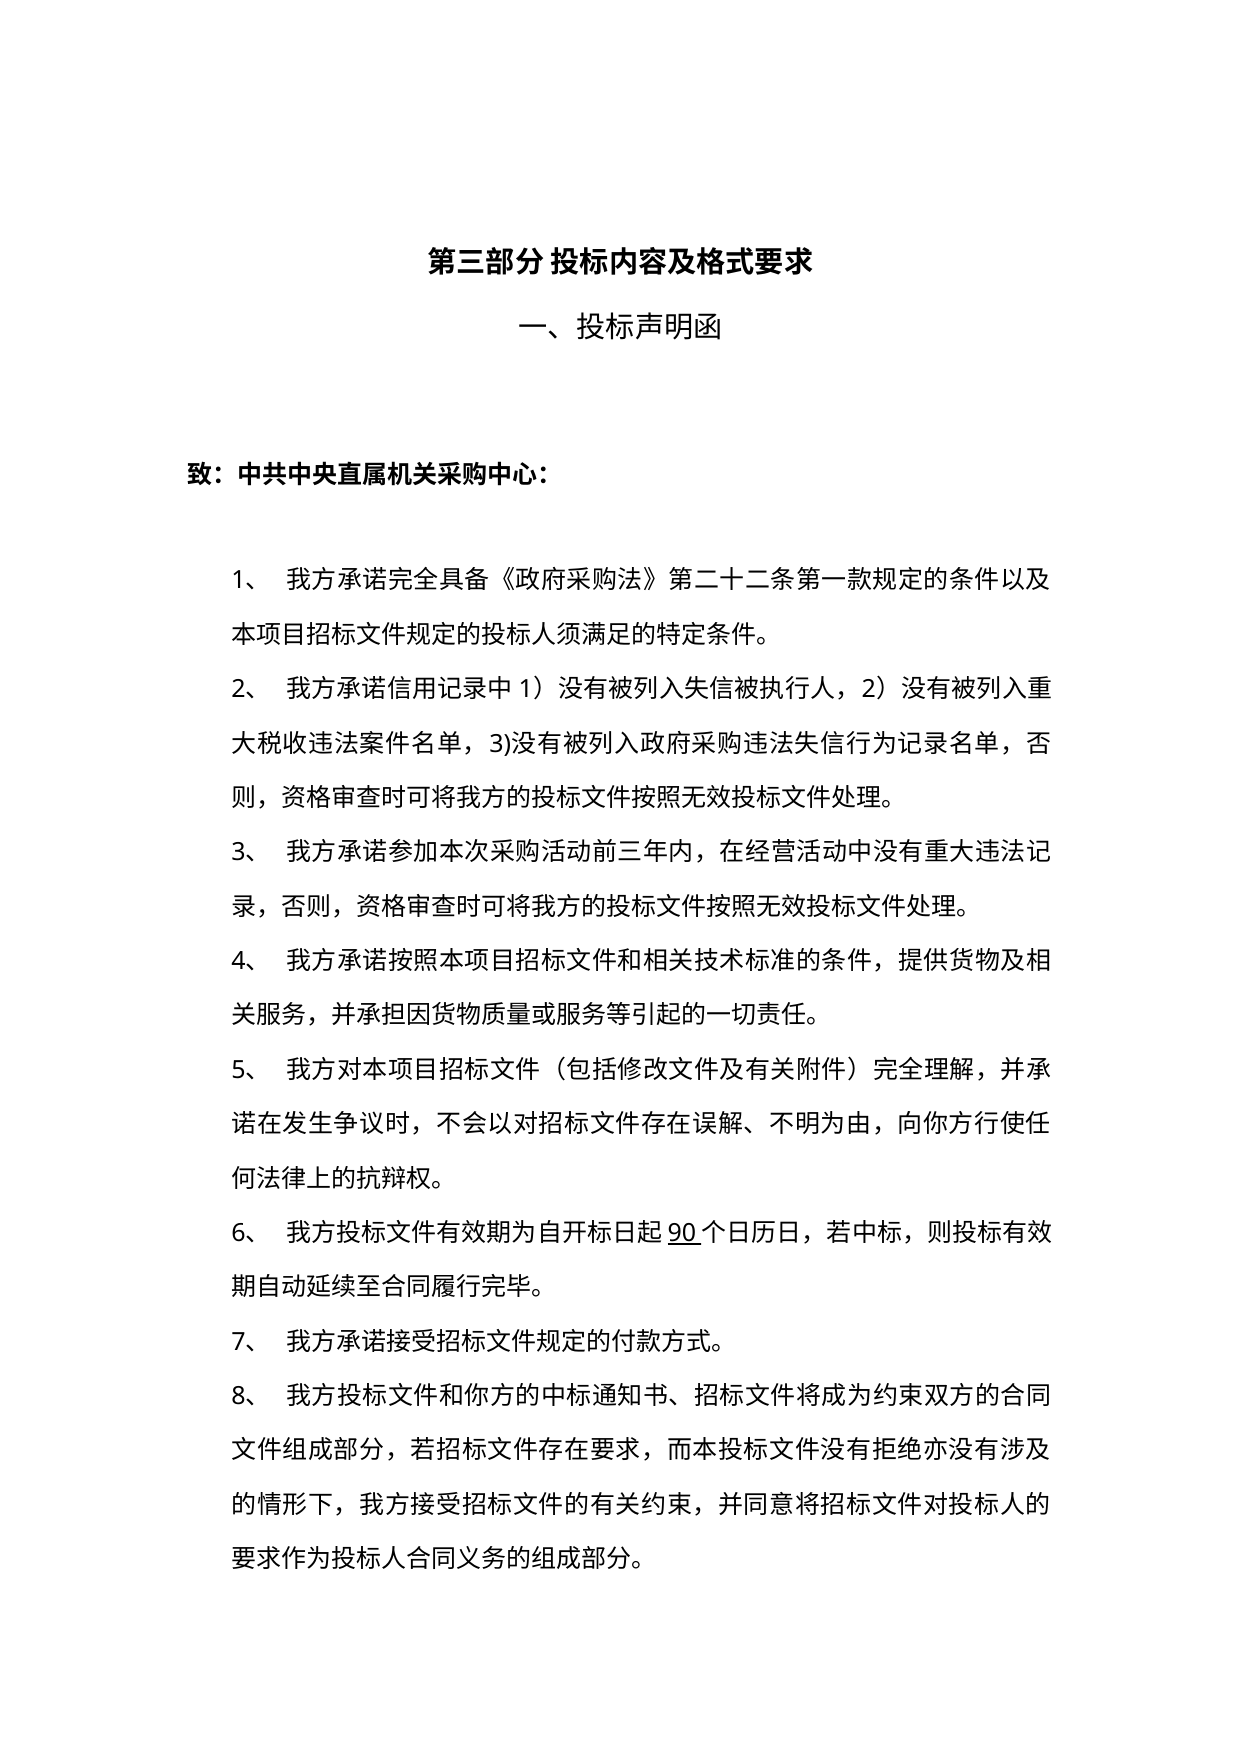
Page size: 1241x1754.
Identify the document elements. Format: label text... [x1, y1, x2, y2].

list 我方承诺完全具备《政府采购法》第二十二条第一款规定的条件以及本项目招标文件规定的投标人须满足的特定条件。 [231, 560, 1053, 651]
list 我方承诺信用记录中1）没有被列入失信被执行人，2）没有被列入重大税收违法案件名单，3)没有被列入政府采购违法失信行为记录名单，否则，资格审查时可将我方的投标文件按照无效投标文件处理。 [231, 669, 1053, 814]
text 第三部分 投标内容及格式要求 [187, 227, 1053, 292]
list 我方对本项目招标文件（包括修改文件及有关附件）完全理解，并承诺在发生争议时，不会以对招标文件存在误解、不明为由，向你方行使任何法律上的抗辩权。 [231, 1049, 1053, 1194]
list 我方承诺按照本项目招标文件和相关技术标准的条件，提供货物及相关服务，并承担因货物质量或服务等引起的一切责任。 [231, 941, 1053, 1031]
text 致：中共中央直属机关采购中心： [187, 454, 1053, 491]
list 我方投标文件有效期为自开标日起90个日历日，若中标，则投标有效期自动延续至合同履行完毕。 [231, 1212, 1053, 1303]
list 我方承诺参加本次采购活动前三年内，在经营活动中没有重大违法记录，否则，资格审查时可将我方的投标文件按照无效投标文件处理。 [231, 832, 1053, 922]
list 我方承诺接受招标文件规定的付款方式。 [231, 1321, 1053, 1357]
list 我方投标文件和你方的中标通知书、招标文件将成为约束双方的合同文件组成部分，若招标文件存在要求，而本投标文件没有拒绝亦没有涉及的情形下，我方接受招标文件的有关约束，并同意将招标文件对投标人的要求作为投标人合同义务的组成部分。 [231, 1376, 1053, 1575]
text 一、投标声明函 [187, 292, 1053, 357]
